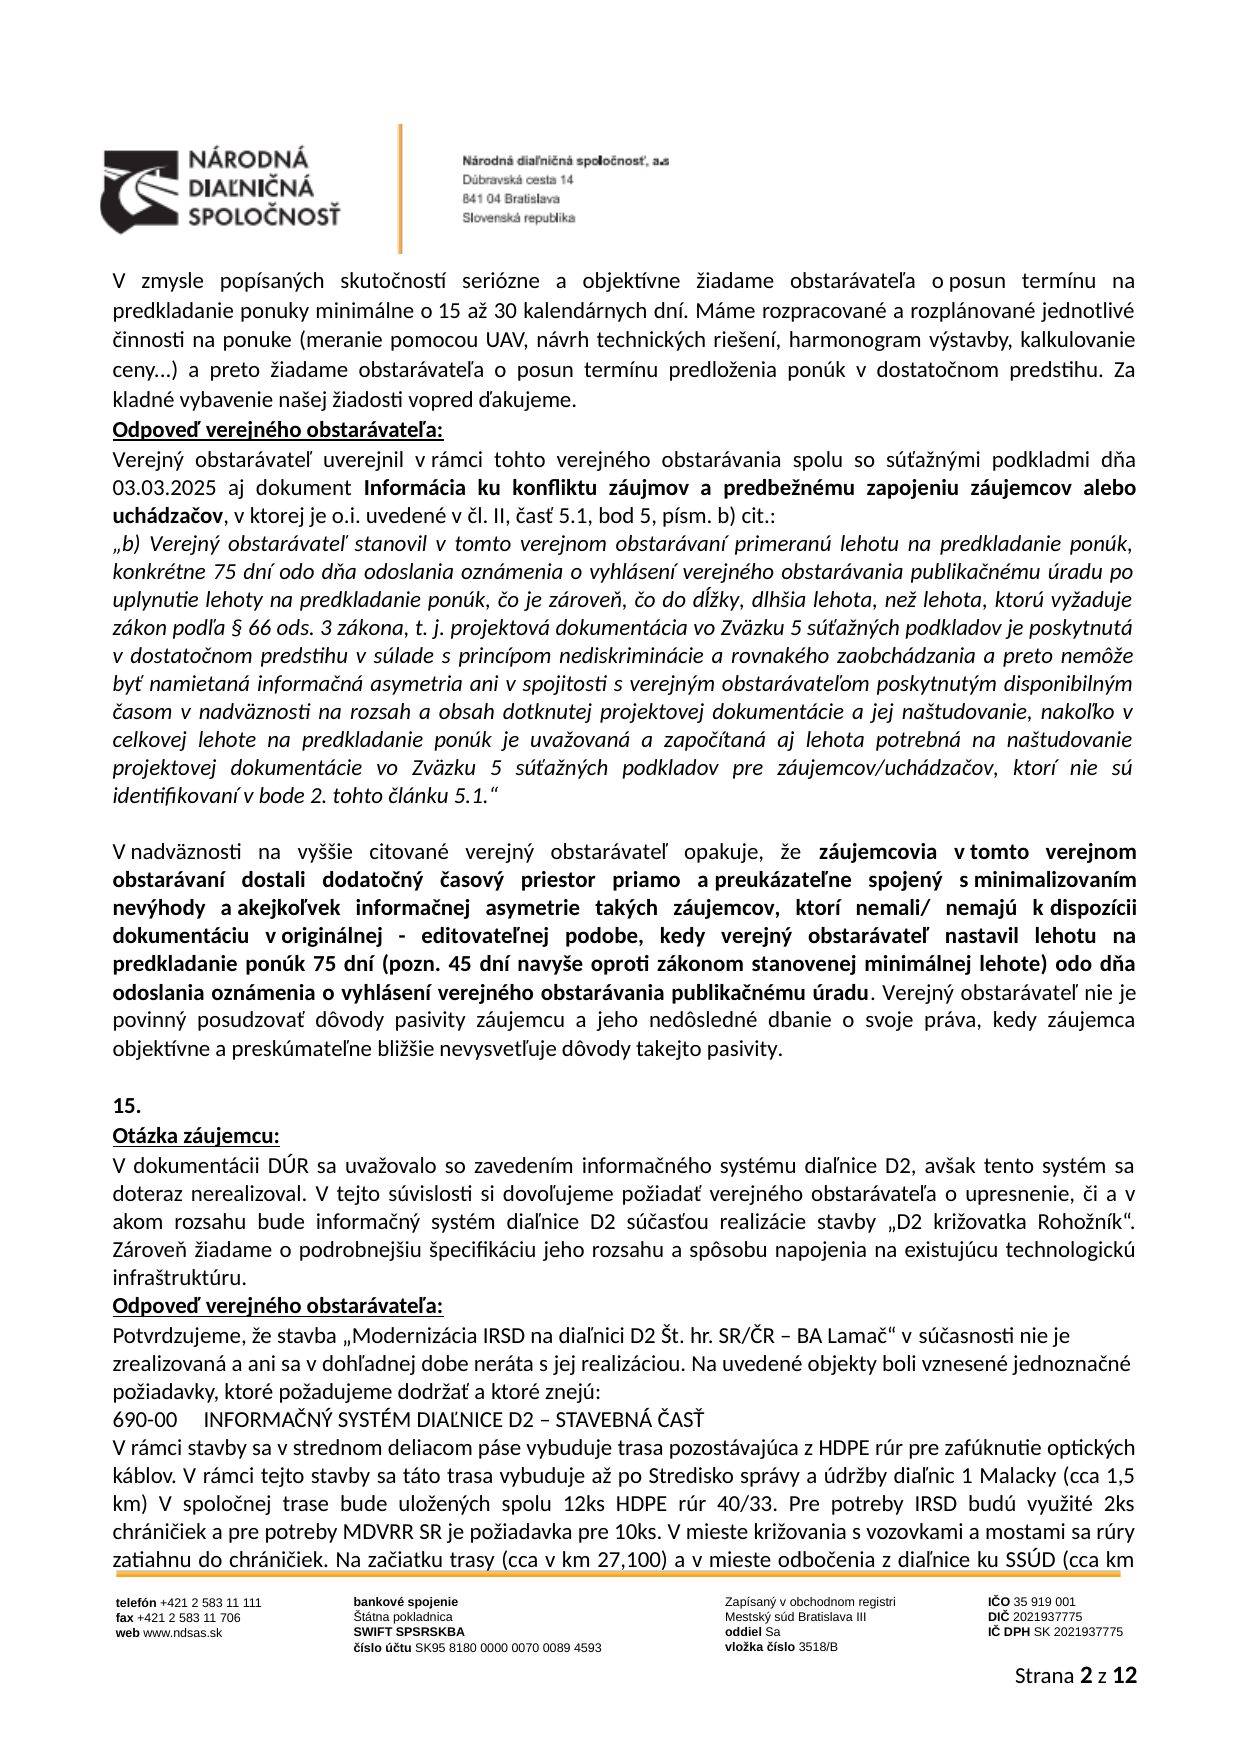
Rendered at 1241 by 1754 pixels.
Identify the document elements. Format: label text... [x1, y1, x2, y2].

text Otázka záujemcu: [112, 1121, 1137, 1149]
text Odpoveď verejného obstarávateľa: [112, 1291, 1137, 1319]
text Verejný obstarávateľ uverejnil v rámci tohto verejného obstarávania spolu so súťažnými podkladmi dňa 03.03.2025 aj dokument Informácia ku konfliktu záujmov a predbežnému zapojeniu záujemcov alebo uchádzačov, v ktorej je o.i. uvedené v čl. II, časť 5.1, bod 5, písm. b) cit.: [112, 445, 1137, 529]
text V zmysle popísaných skutočností seriózne a objektívne žiadame obstarávateľa o posun termínu na predkladanie ponuky minimálne o 15 až 30 kalendárnych dní. Máme rozpracované a rozplánované jednotlivé činnosti na ponuke (meranie pomocou UAV, návrh technických riešení, harmonogram výstavby, kalkulovanie ceny...) a preto žiadame obstarávateľa o posun termínu predloženia ponúk v dostatočnom predstihu. Za kladné vybavenie našej žiadosti vopred ďakujeme. [112, 266, 1137, 413]
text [112, 1433, 1137, 1573]
text V nadväznosti na vyššie citované verejný obstarávateľ opakuje, že záujemcovia v tomto verejnom obstarávaní dostali dodatočný časový priestor priamo a preukázateľne spojený s minimalizovaním nevýhody a akejkoľvek informačnej asymetrie takých záujemcov, ktorí nemali/ nemajú k dispozícii dokumentáciu v originálnej - editovateľnej podobe, kedy verejný obstarávateľ nastavil lehotu na predkladanie ponúk 75 dní (pozn. 45 dní navyše oproti zákonom stanovenej minimálnej lehote) odo dňa odoslania oznámenia o vyhlásení verejného obstarávania publikačnému úradu. Verejný obstarávateľ nie je povinný posudzovať dôvody pasivity záujemcu a jeho nedôsledné dbanie o svoje práva, kedy záujemca objektívne a preskúmateľne bližšie nevysvetľuje dôvody takejto pasivity. [112, 837, 1137, 1062]
text 15. [112, 1092, 1137, 1119]
text 690-00 INFORMAČNÝ SYSTÉM DIAĽNICE D2 – STAVEBNÁ ČASŤ [112, 1405, 1137, 1433]
text Odpoveď verejného obstarávateľa: [112, 415, 1137, 443]
text „b) Verejný obstarávateľ stanovil v tomto verejnom obstarávaní primeranú lehotu na predkladanie ponúk, konkrétne 75 dní odo dňa odoslania oznámenia o vyhlásení verejného obstarávania publikačnému úradu po uplynutie lehoty na predkladanie ponúk, čo je zároveň, čo do dĺžky, dlhšia lehota, než lehota, ktorú vyžaduje zákon podľa § 66 ods. 3 zákona, t. j. projektová dokumentácia vo Zväzku 5 súťažných podkladov je poskytnutá v dostatočnom predstihu v súlade s princípom nediskriminácie a rovnakého zaobchádzania a preto nemôže byť namietaná informačná asymetria ani v spojitosti s verejným obstarávateľom poskytnutým disponibilným časom v nadväznosti na rozsah a obsah dotknutej projektovej dokumentácie a jej naštudovanie, nakoľko v celkovej lehote na predkladanie ponúk je uvažovaná a započítaná aj lehota potrebná na naštudovanie projektovej dokumentácie vo Zväzku 5 súťažných podkladov pre záujemcov/uchádzačov, ktorí nie sú identifikovaní v bode 2. tohto článku 5.1.“ [112, 529, 1137, 809]
text V dokumentácii DÚR sa uvažovalo so zavedením informačného systému diaľnice D2, avšak tento systém sa doteraz nerealizoval. V tejto súvislosti si dovoľujeme požiadať verejného obstarávateľa o upresnenie, či a v akom rozsahu bude informačný systém diaľnice D2 súčasťou realizácie stavby „D2 križovatka Rohožník“. Zároveň žiadame o podrobnejšiu špecifikáciu jeho rozsahu a spôsobu napojenia na existujúcu technologickú infraštruktúru. [112, 1151, 1137, 1291]
text Potvrdzujeme, že stavba „Modernizácia IRSD na diaľnici D2 Št. hr. SR/ČR – BA Lamač“ v súčasnosti nie je zrealizovaná a ani sa v dohľadnej dobe neráta s jej realizáciou. Na uvedené objekty boli vznesené jednoznačné požiadavky, ktoré požadujeme dodržať a ktoré znejú: [112, 1321, 1137, 1405]
